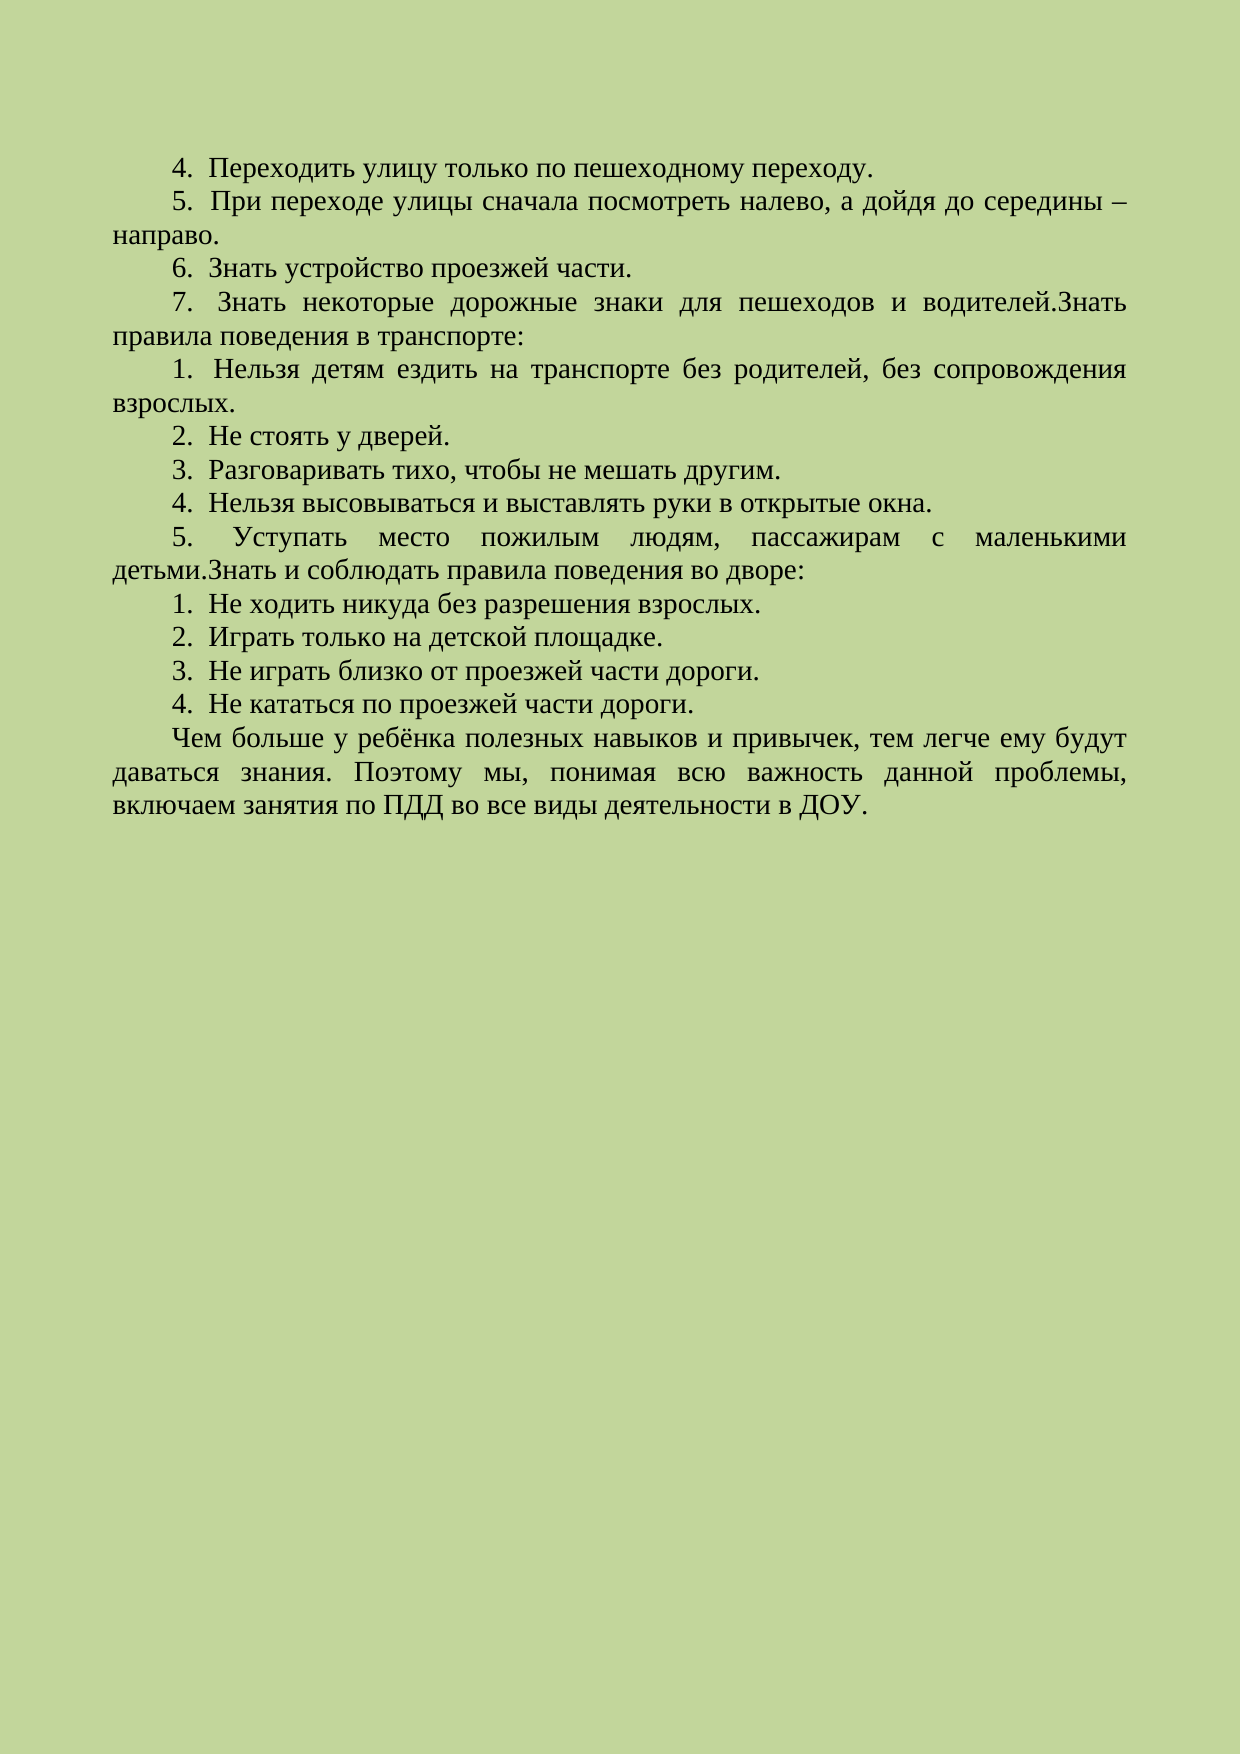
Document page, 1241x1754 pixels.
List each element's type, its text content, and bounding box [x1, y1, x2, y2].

text 4. Переходить улицу только по пешеходному переходу. [112, 150, 1128, 183]
text 2. Не стоять у дверей. [112, 418, 1128, 452]
text 5. При переходе улицы сначала посмотреть налево, а дойдя до середины –направо. [112, 183, 1128, 251]
text 3. Разговаривать тихо, чтобы не мешать другим. [112, 452, 1128, 485]
text 2. Играть только на детской площадке. [112, 619, 1128, 653]
text 4. Не кататься по проезжей части дороги. [112, 687, 1128, 720]
text 7. Знать некоторые дорожные знаки для пешеходов и водителей.Знать правила поведения в транспорте: [112, 284, 1128, 351]
text 5. Уступать место пожилым людям, пассажирам с маленькими детьми.Знать и соблюдать правила поведения во дворе: [112, 519, 1128, 586]
text Чем больше у ребёнка полезных навыков и привычек, тем легче ему будут даваться знания. Поэтому мы, понимая всю важность данной проблемы, включаем занятия по ПДД во все виды деятельности в ДОУ. [112, 720, 1128, 821]
text 1. Не ходить никуда без разрешения взрослых. [112, 586, 1128, 619]
text 4. Нельзя высовываться и выставлять руки в открытые окна. [112, 485, 1128, 519]
text 3. Не играть близко от проезжей части дороги. [112, 653, 1128, 687]
text 6. Знать устройство проезжей части. [112, 251, 1128, 284]
text 1. Нельзя детям ездить на транспорте без родителей, без сопровождения взрослых. [112, 351, 1128, 418]
